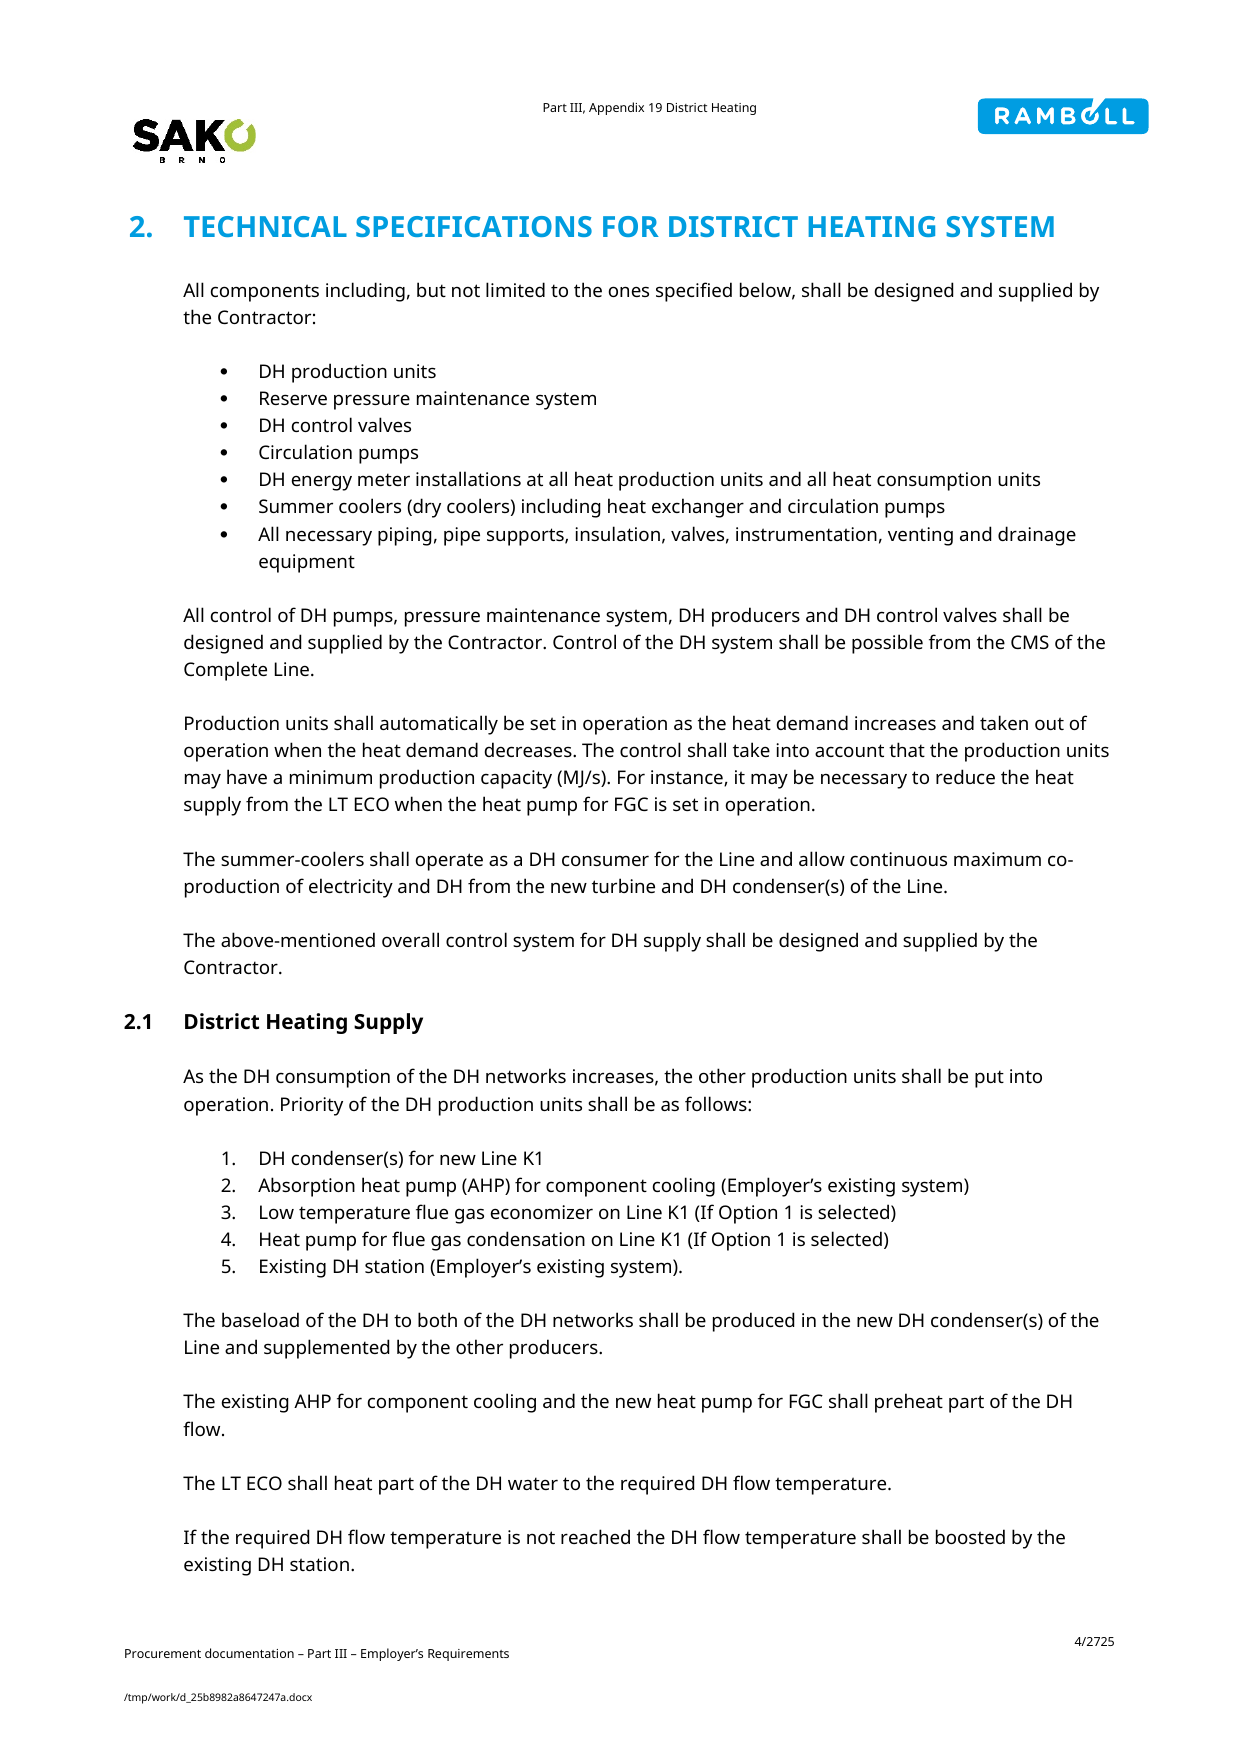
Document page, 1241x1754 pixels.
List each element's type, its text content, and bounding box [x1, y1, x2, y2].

subtitle District Heating Supply [153, 1007, 1116, 1035]
text The existing AHP for component cooling and the new heat pump for FGC shall preheat part of the DH flow. [183, 1387, 1116, 1441]
text The LT ECO shall heat part of the DH water to the required DH flow temperature. [183, 1468, 1116, 1496]
list Reserve pressure maintenance system [221, 384, 1116, 411]
text Production units shall automatically be set in operation as the heat demand increases and taken out of operation when the heat demand decreases. The control shall take into account that the production units may have a minimum production capacity (MJ/s). For instance, it may be necessary to reduce the heat supply from the LT ECO when the heat pump for FGC is set in operation. [183, 709, 1116, 817]
text If the required DH flow temperature is not reached the DH flow temperature shall be boosted by the existing DH station. [183, 1523, 1116, 1577]
list Low temperature flue gas economizer on Line K1 (If Option 1 is selected) [221, 1198, 1116, 1225]
list Heat pump for flue gas condensation on Line K1 (If Option 1 is selected) [221, 1225, 1116, 1252]
list All necessary piping, pipe supports, insulation, valves, instrumentation, venting and drainage equipment [221, 519, 1116, 573]
list DH control valves [221, 411, 1116, 438]
text The above-mentioned overall control system for DH supply shall be designed and supplied by the Contractor. [183, 926, 1116, 980]
list DH production units [221, 357, 1116, 384]
subtitle Technical Specifications for District Heating System [153, 207, 1116, 246]
list Summer coolers (dry coolers) including heat exchanger and circulation pumps [221, 492, 1116, 519]
text All control of DH pumps, pressure maintenance system, DH producers and DH control valves shall be designed and supplied by the Contractor. Control of the DH system shall be possible from the CMS of the Complete Line. [183, 601, 1116, 682]
list Absorption heat pump (AHP) for component cooling (Employer’s existing system) [221, 1171, 1116, 1198]
text As the DH consumption of the DH networks increases, the other production units shall be put into operation. Priority of the DH production units shall be as follows: [183, 1062, 1116, 1143]
list DH condenser(s) for new Line K1 [221, 1143, 1116, 1171]
list Existing DH station (Employer’s existing system). [221, 1252, 1116, 1279]
text All components including, but not limited to the ones specified below, shall be designed and supplied by the Contractor: [183, 276, 1116, 330]
text The summer-coolers shall operate as a DH consumer for the Line and allow continuous maximum co-production of electricity and DH from the new turbine and DH condenser(s) of the Line. [183, 844, 1116, 898]
list Circulation pumps [221, 438, 1116, 465]
picture [132, 119, 256, 163]
text The baseload of the DH to both of the DH networks shall be produced in the new DH condenser(s) of the Line and supplemented by the other producers. [183, 1306, 1116, 1360]
list DH energy meter installations at all heat production units and all heat consumption units [221, 465, 1116, 492]
